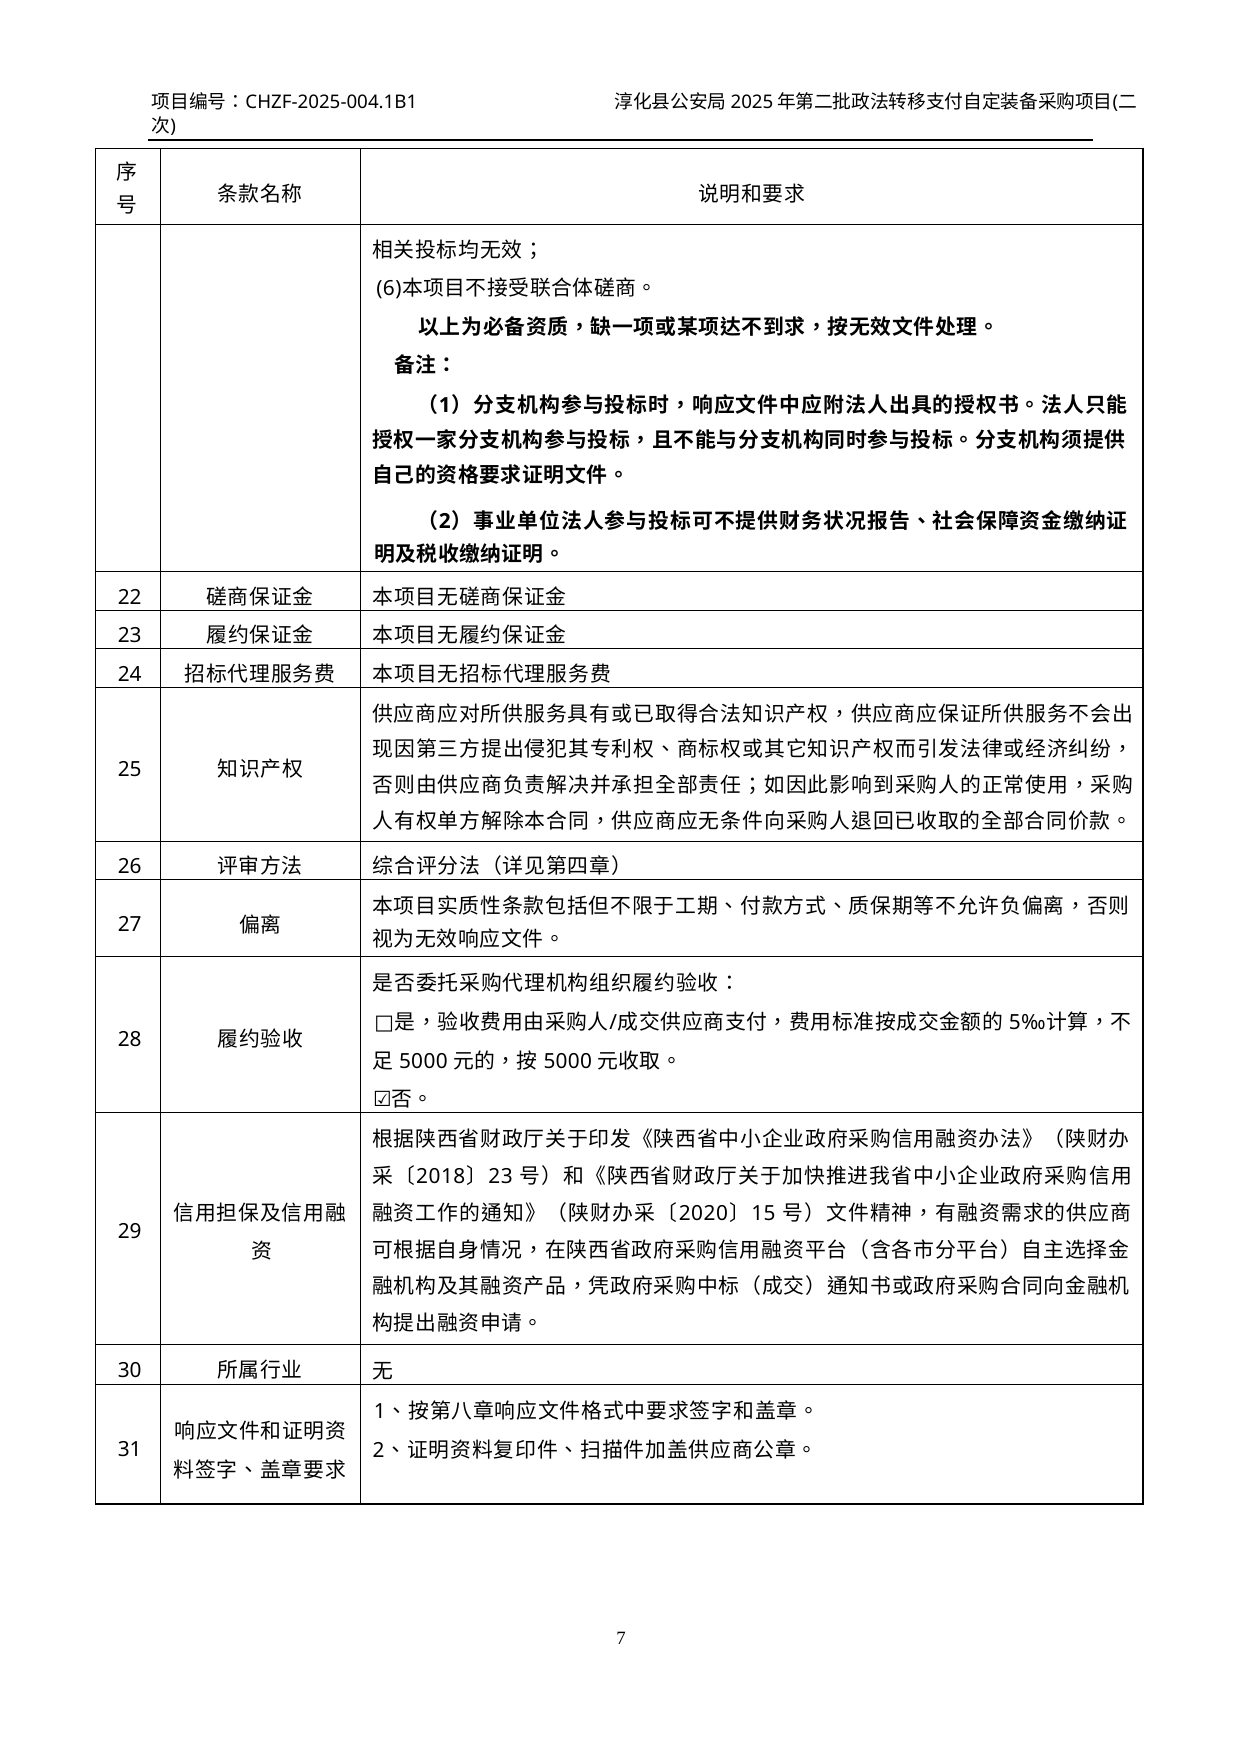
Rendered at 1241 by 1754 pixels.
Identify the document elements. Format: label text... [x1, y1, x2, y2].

table_cell 24 [96, 649, 160, 686]
table_cell 本项目无磋商保证金 [361, 572, 1142, 609]
table_cell 29 [96, 1113, 160, 1344]
table_cell 30 [96, 1345, 160, 1384]
table_cell 招标代理服务费 [161, 649, 360, 686]
table_header 说明和要求 [361, 149, 1142, 223]
table_cell 供应商应对所供服务具有或已取得合法知识产权，供应商应保证所供服务不会出现因第三方提出侵犯其专利权、商标权或其它知识产权而引发法律或经济纠纷，否则由供应商负责解决并承担全部责任；如因此影响到采购人的正常使用，采购人有权单方解除本合同，供应商应无条件向采购人退回已收取的全部合同价款。 [361, 688, 1142, 841]
table_cell 信用担保及信用融 资 [161, 1113, 360, 1344]
table_cell 偏离 [161, 880, 360, 956]
table_cell 22 [96, 572, 160, 609]
table_cell [96, 225, 160, 571]
table_cell 本项目无招标代理服务费 [361, 649, 1142, 686]
table_header 条款名称 [161, 149, 360, 223]
table_cell 磋商保证金 [161, 572, 360, 609]
table_cell [161, 225, 360, 571]
table_cell 28 [96, 957, 160, 1111]
table_cell 相关投标均无效； (6)本项目不接受联合体磋商。 以上为必备资质，缺一项或某项达不到求，按无效文件处理。 备注： （1）分支机构参与投标时，响应文件中应附法人出具的授权书。法人只能授权一家分支机构参与投标，且不能与分支机构同时参与投标。分支机构须提供自己的资格要求证明文件。 （2）事业单位法人参与投标可不提供财务状况报告、社会保障资金缴纳证明及税收缴纳证明。 [361, 225, 1142, 571]
table_cell 31 [96, 1385, 160, 1503]
table_cell 履约保证金 [161, 611, 360, 648]
table_cell 所属行业 [161, 1345, 360, 1384]
table_cell 根据陕西省财政厅关于印发《陕西省中小企业政府采购信用融资办法》（陕财办采〔2018〕23 号）和《陕西省财政厅关于加快推进我省中小企业政府采购信用融资工作的通知》（陕财办采〔2020〕15 号）文件精神，有融资需求的供应商可根据自身情况，在陕西省政府采购信用融资平台（含各市分平台）自主选择金融机构及其融资产品，凭政府采购中标（成交）通知书或政府采购合同向金融机构提出融资申请。 [361, 1113, 1142, 1344]
table_cell 综合评分法（详见第四章） [361, 842, 1142, 879]
table_cell 评审方法 [161, 842, 360, 879]
table_cell 响应文件和证明资料签字、盖章要求 [161, 1385, 360, 1503]
table_cell 25 [96, 688, 160, 841]
table_cell 1、按第八章响应文件格式中要求签字和盖章。 2、证明资料复印件、扫描件加盖供应商公章。 [361, 1385, 1142, 1503]
table_cell 履约验收 [161, 957, 360, 1111]
table_cell 本项目无履约保证金 [361, 611, 1142, 648]
table_cell 知识产权 [161, 688, 360, 841]
table_cell 23 [96, 611, 160, 648]
table_cell 是否委托采购代理机构组织履约验收： □是，验收费用由采购人/成交供应商支付，费用标准按成交金额的 5‰计算，不足 5000 元的，按 5000 元收取。 ☑否。 [361, 957, 1142, 1111]
table_cell 本项目实质性条款包括但不限于工期、付款方式、质保期等不允许负偏离，否则视为无效响应文件。 [361, 880, 1142, 956]
table_header 序 号 [96, 149, 160, 223]
table_cell 无 [361, 1345, 1142, 1384]
table_cell 27 [96, 880, 160, 956]
table_cell 26 [96, 842, 160, 879]
